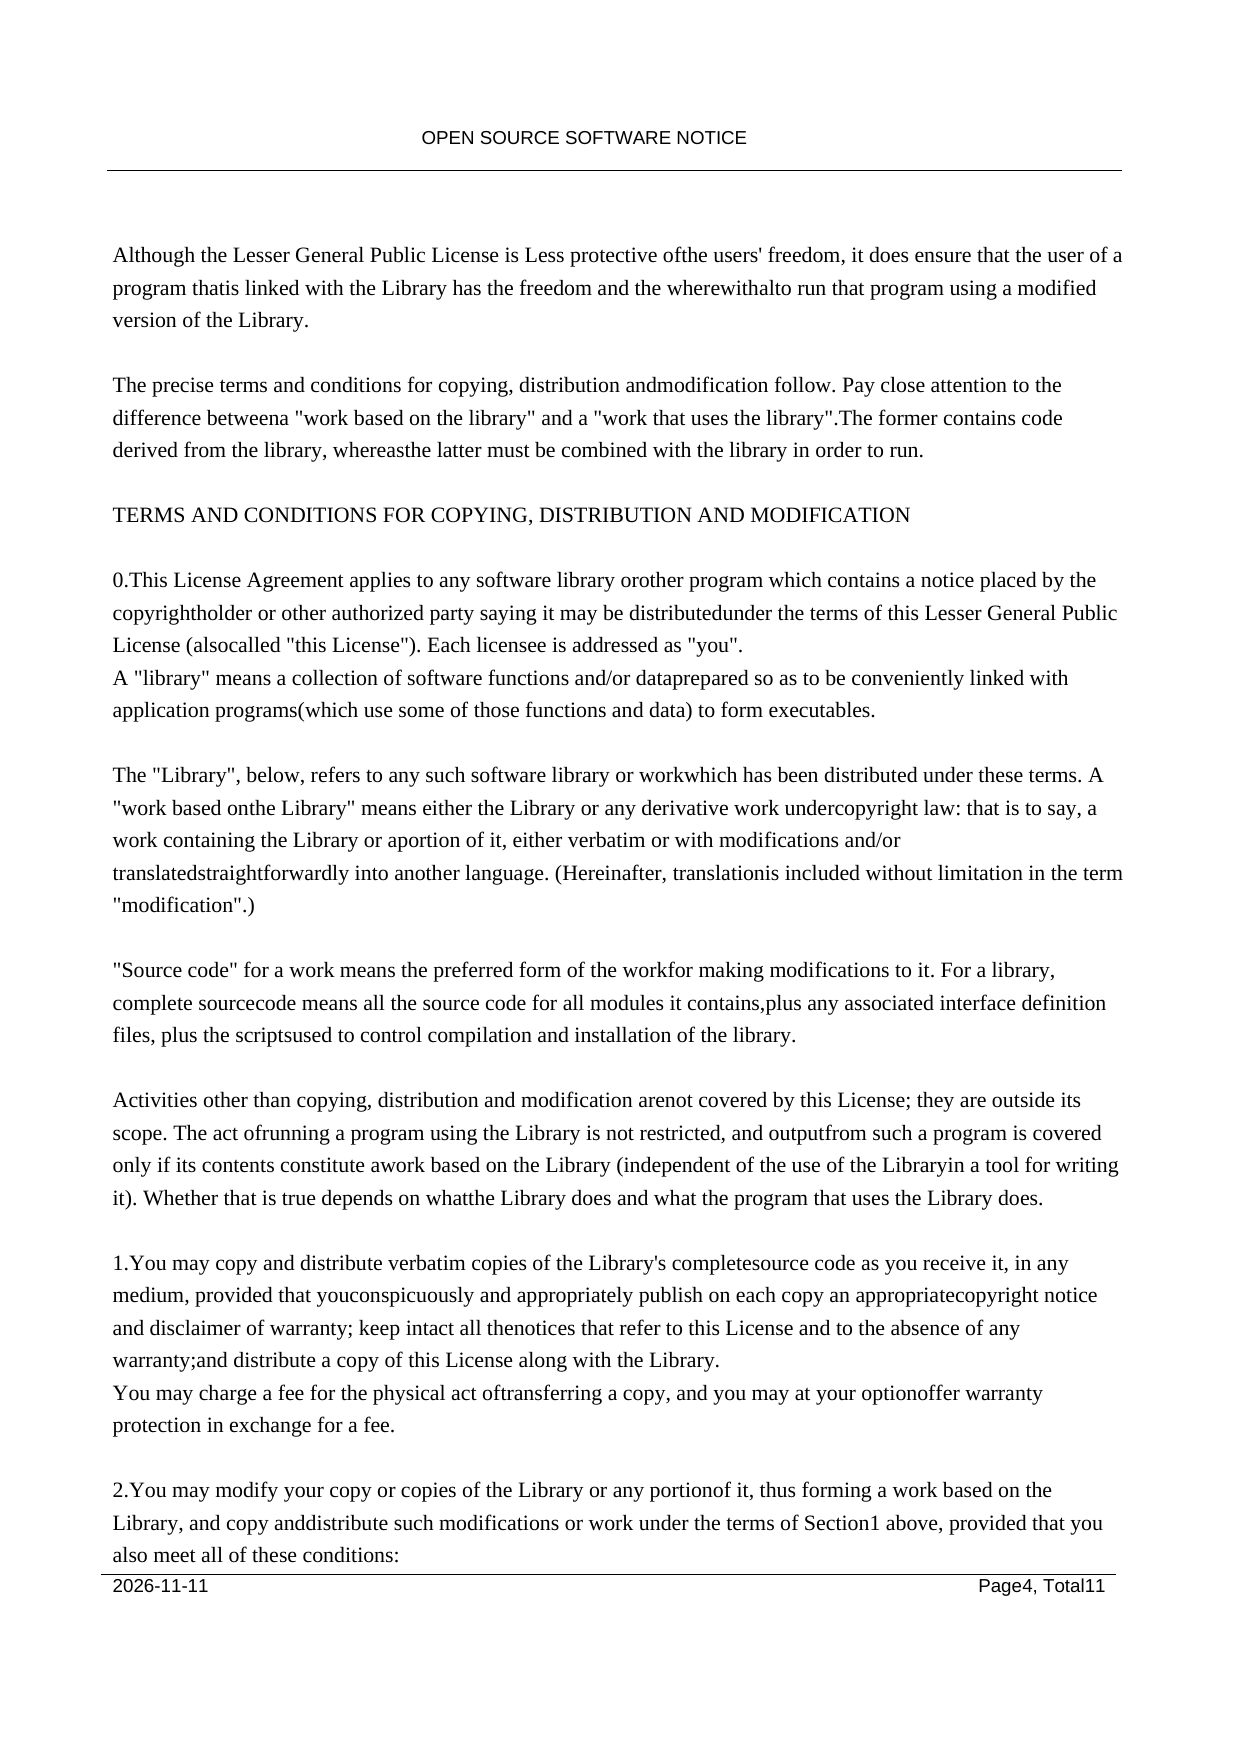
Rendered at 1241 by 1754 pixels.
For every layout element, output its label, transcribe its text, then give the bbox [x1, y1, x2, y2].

text 2.You may modify your copy or copies of the Library or any portionof it, thus forming a work based on the Library, and copy anddistribute such modifications or work under the terms of Section1 above, provided that you also meet all of these conditions: [112, 1474, 1128, 1571]
text The "Library", below, refers to any such software library or workwhich has been distributed under these terms. A "work based onthe Library" means either the Library or any derivative work undercopyright law: that is to say, a work containing the Library or aportion of it, either verbatim or with modifications and/or translatedstraightforwardly into another language. (Hereinafter, translationis included without limitation in the term "modification".) [112, 759, 1128, 921]
text 1.You may copy and distribute verbatim copies of the Library's completesource code as you receive it, in any medium, provided that youconspicuously and appropriately publish on each copy an appropriatecopyright notice and disclaimer of warranty; keep intact all thenotices that refer to this License and to the absence of any warranty;and distribute a copy of this License along with the Library. [112, 1246, 1128, 1376]
text Activities other than copying, distribution and modification arenot covered by this License; they are outside its scope. The act ofrunning a program using the Library is not restricted, and outputfrom such a program is covered only if its contents constitute awork based on the Library (independent of the use of the Libraryin a tool for writing it). Whether that is true depends on whatthe Library does and what the program that uses the Library does. [112, 1084, 1128, 1214]
text A "library" means a collection of software functions and/or dataprepared so as to be conveniently linked with application programs(which use some of those functions and data) to form executables. [112, 661, 1128, 726]
text You may charge a fee for the physical act oftransferring a copy, and you may at your optionoffer warranty protection in exchange for a fee. [112, 1376, 1128, 1441]
text TERMS AND CONDITIONS FOR COPYING, DISTRIBUTION AND MODIFICATION [112, 499, 1128, 531]
text Although the Lesser General Public License is Less protective ofthe users' freedom, it does ensure that the user of a program thatis linked with the Library has the freedom and the wherewithalto run that program using a modified version of the Library. [112, 239, 1128, 336]
text 0.This License Agreement applies to any software library orother program which contains a notice placed by the copyrightholder or other authorized party saying it may be distributedunder the terms of this Lesser General Public License (alsocalled "this License"). Each licensee is addressed as "you". [112, 564, 1128, 661]
text "Source code" for a work means the preferred form of the workfor making modifications to it. For a library, complete sourcecode means all the source code for all modules it contains,plus any associated interface definition files, plus the scriptsused to control compilation and installation of the library. [112, 954, 1128, 1051]
text The precise terms and conditions for copying, distribution andmodification follow. Pay close attention to the difference betweena "work based on the library" and a "work that uses the library".The former contains code derived from the library, whereasthe latter must be combined with the library in order to run. [112, 369, 1128, 466]
